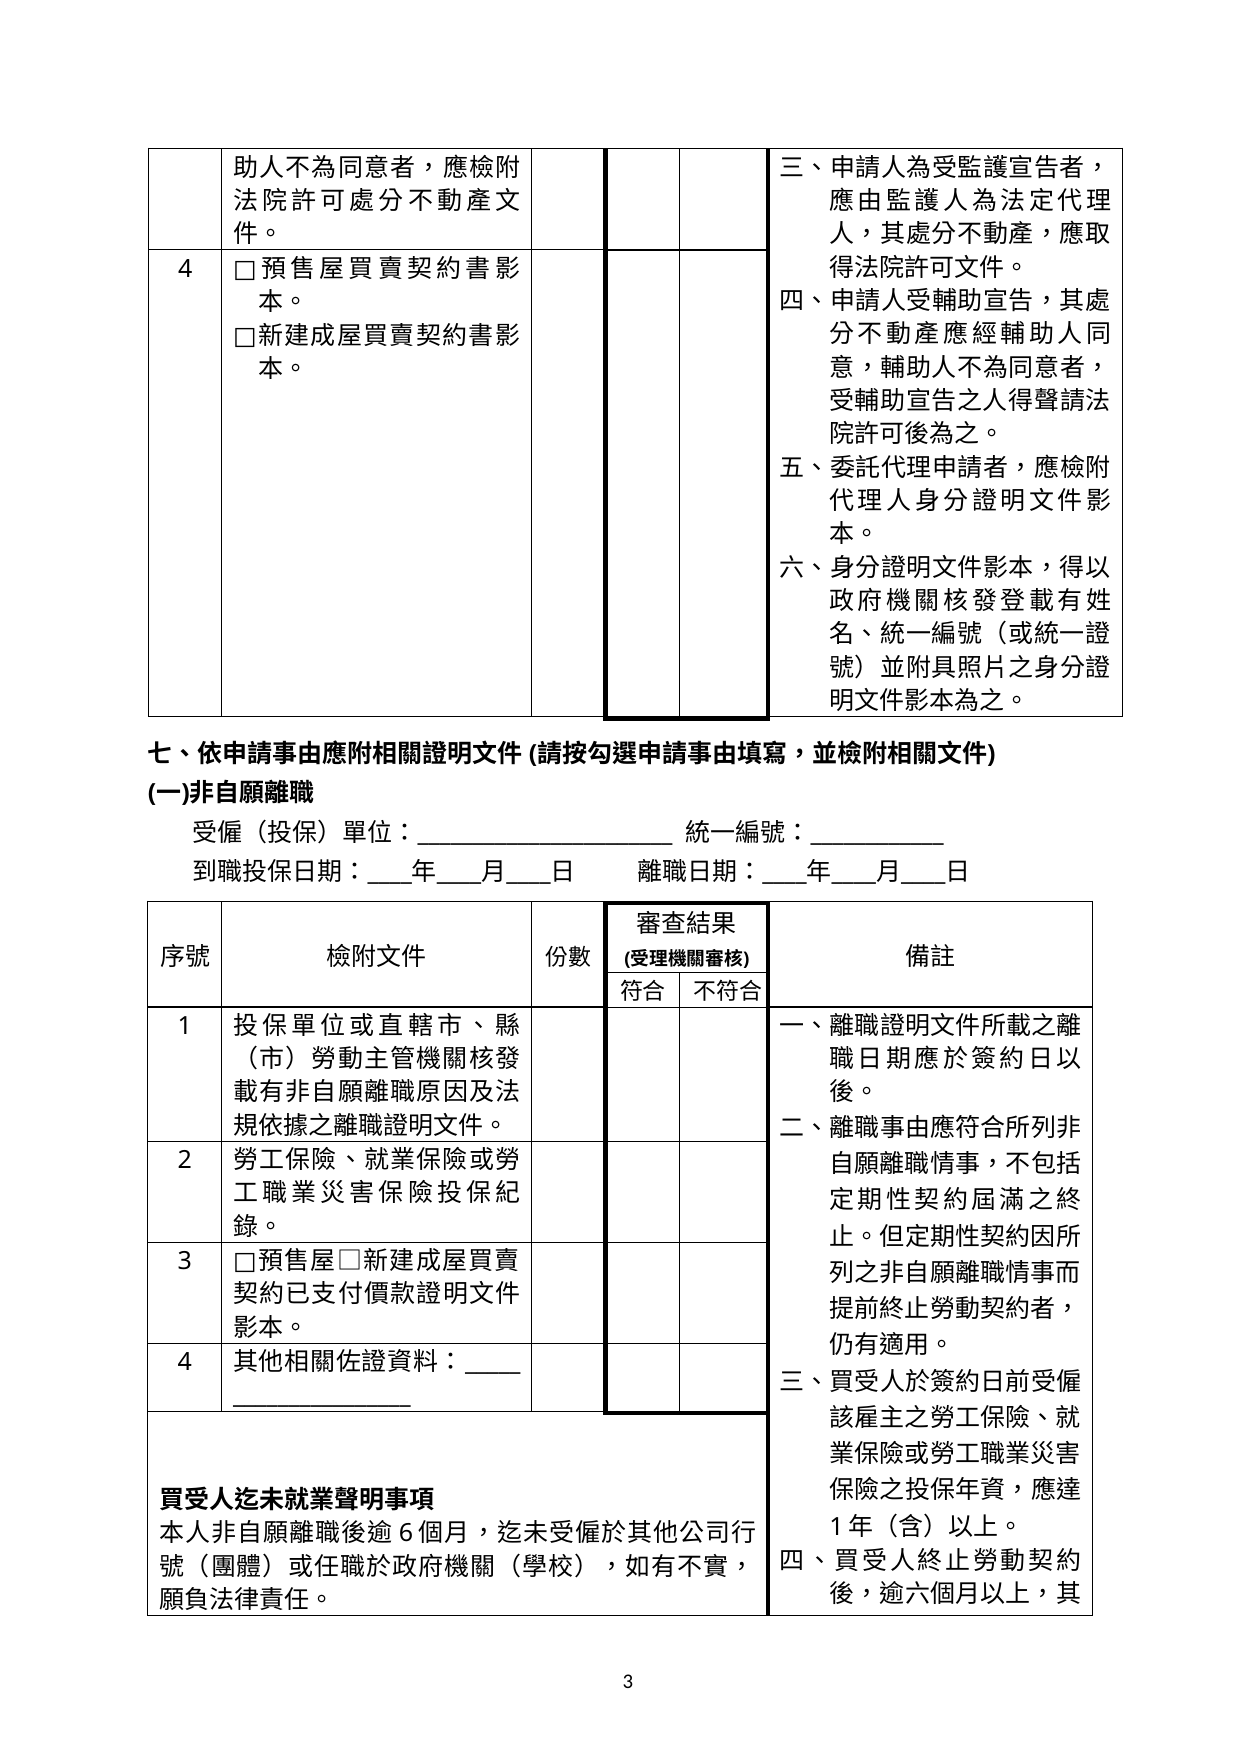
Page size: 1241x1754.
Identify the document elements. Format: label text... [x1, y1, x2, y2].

table_header 備註 [770, 902, 1092, 1006]
table_cell [680, 149, 766, 249]
table_cell [680, 1008, 766, 1141]
table_cell 一、離職證明文件所載之離職日期應於簽約日以後。 二、離職事由應符合所列非自願離職情事，不包括定期性契約屆滿之終止。但定期性契約因所列之非自願離職情事而提前終止勞動契約者，仍有適用。 三、買受人於簽約日前受僱該雇主之勞工保險、就業保險或勞工職業災害保險之投保年資，應達1年（含）以上。 四、買受人終止勞動契約後，逾六個月以上，其勞工保險、就業保險或勞工職業災害保險，無受僱其他公司行號之投保紀錄（不含離職後，改投保職業工會且未向工會支領薪資者），並由買受人具結迄未受僱於其他公司行號（團體）或政府機關（學校）。 [770, 1008, 1092, 1615]
table_cell [680, 251, 766, 716]
table_cell 1 [148, 1008, 221, 1141]
table_cell 勞工保險、就業保險或勞工職業災害保險投保紀錄。 [222, 1142, 531, 1242]
table_cell [680, 1344, 766, 1411]
text 到職投保日期：____年____月____日 離職日期：____年____月____日 [192, 848, 1107, 888]
table_cell [608, 1008, 679, 1141]
table_cell □預售屋買賣契約書影本。 □新建成屋買賣契約書影本。 [222, 250, 531, 716]
table_cell 投保單位或直轄市、縣（市）勞動主管機關核發載有非自願離職原因及法規依據之離職證明文件。 [222, 1008, 531, 1141]
table_header 份數 [532, 902, 603, 1006]
table_cell 4 [148, 1344, 221, 1411]
table_cell 其他相關佐證資料：_____________________ [222, 1344, 531, 1411]
table_cell 3 [149, 149, 221, 249]
table_cell 2 [148, 1142, 221, 1242]
text 七、依申請事由應附相關證明文件 (請按勾選申請事由填寫，並檢附相關文件) [148, 733, 1107, 769]
table_cell [532, 250, 603, 716]
table_cell [532, 1008, 603, 1141]
table_cell [608, 251, 679, 716]
table_cell □預售屋□新建成屋買賣契約已支付價款證明文件影本。 [222, 1243, 531, 1343]
table_cell [680, 1142, 766, 1242]
table_cell 4 [149, 250, 221, 716]
table_cell [532, 1142, 603, 1242]
table_header 審查結果 (受理機關審核) [608, 905, 766, 972]
table_cell 3 [148, 1243, 221, 1343]
text (一)非自願離職 [148, 769, 1107, 809]
table_header 序號 [148, 902, 221, 1006]
table_cell [608, 1142, 679, 1242]
table_cell 不符合 [680, 973, 766, 1006]
table_cell 符合 [608, 973, 679, 1006]
table_cell [608, 1243, 679, 1343]
table_cell [680, 1243, 766, 1343]
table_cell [148, 1412, 766, 1615]
table_header 檢附文件 [222, 902, 531, 1006]
table_cell [608, 149, 679, 249]
table_cell [532, 1344, 603, 1411]
table_cell [532, 149, 603, 249]
text 受僱（投保）單位：_______________________ 統一編號：____________ [192, 809, 1107, 848]
table_cell [532, 1243, 603, 1343]
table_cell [222, 149, 531, 249]
table_cell [608, 1344, 679, 1411]
